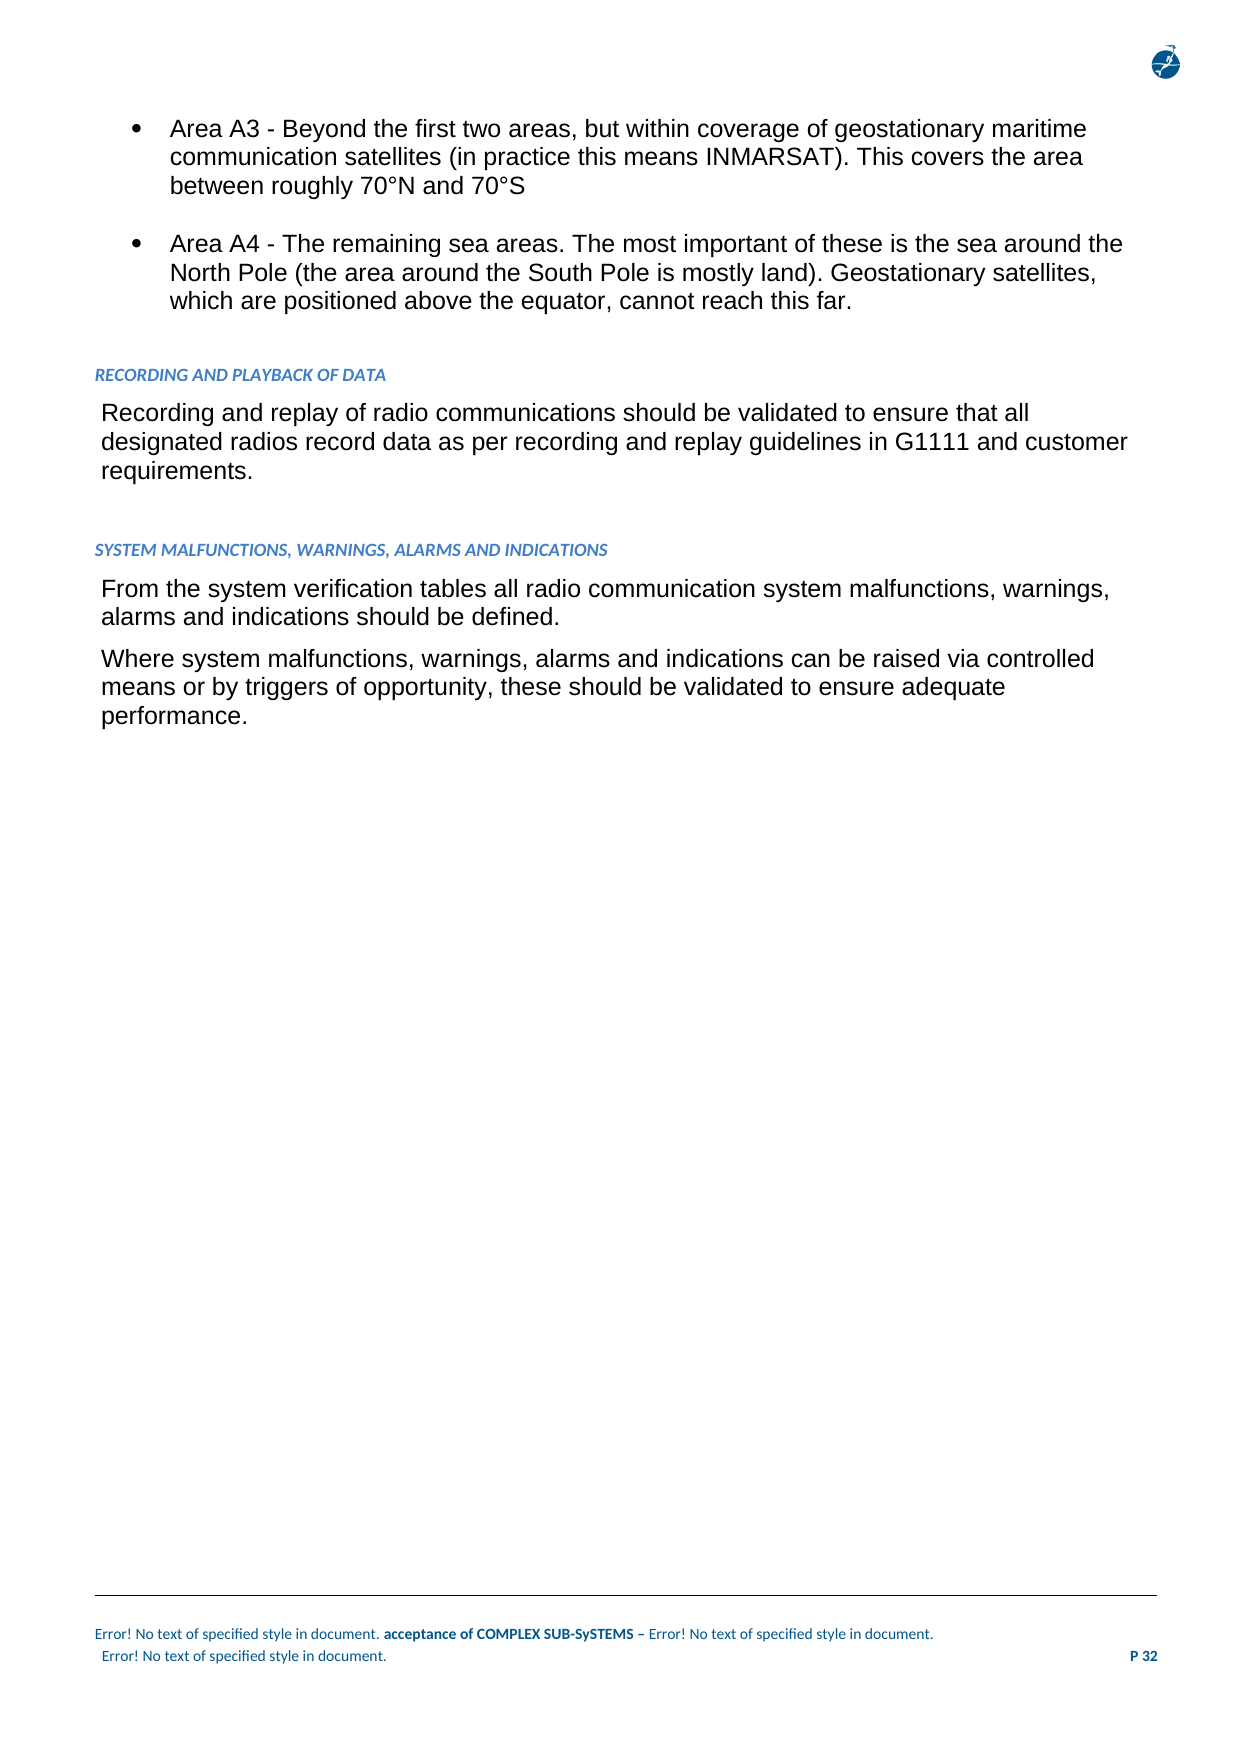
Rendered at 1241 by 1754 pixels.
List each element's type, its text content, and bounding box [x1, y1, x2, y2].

text Recording and replay of radio communications should be validated to ensure that all designated radios record data as per recording and replay guidelines in G1111 and customer requirements. [101, 398, 1157, 484]
subtitle System Malfunctions, Warnings, Alarms and Indications [94, 538, 1157, 561]
list Area A4 - The remaining sea areas. The most important of these is the sea around the North Pole (the area around the South Pole is mostly land). Geostationary satellites, which are positioned above the equator, cannot reach this far. [132, 229, 1157, 315]
subtitle Recording and playback of data [94, 363, 1157, 386]
text From the system verification tables all radio communication system malfunctions, warnings, alarms and indications should be defined. [101, 573, 1157, 631]
text Where system malfunctions, warnings, alarms and indications can be raised via controlled means or by triggers of opportunity, these should be validated to ensure adequate performance. [101, 643, 1157, 730]
picture [1120, 0, 1239, 114]
list Area A3 - Beyond the first two areas, but within coverage of geostationary maritime communication satellites (in practice this means INMARSAT). This covers the area between roughly 70°N and 70°S [132, 113, 1157, 200]
